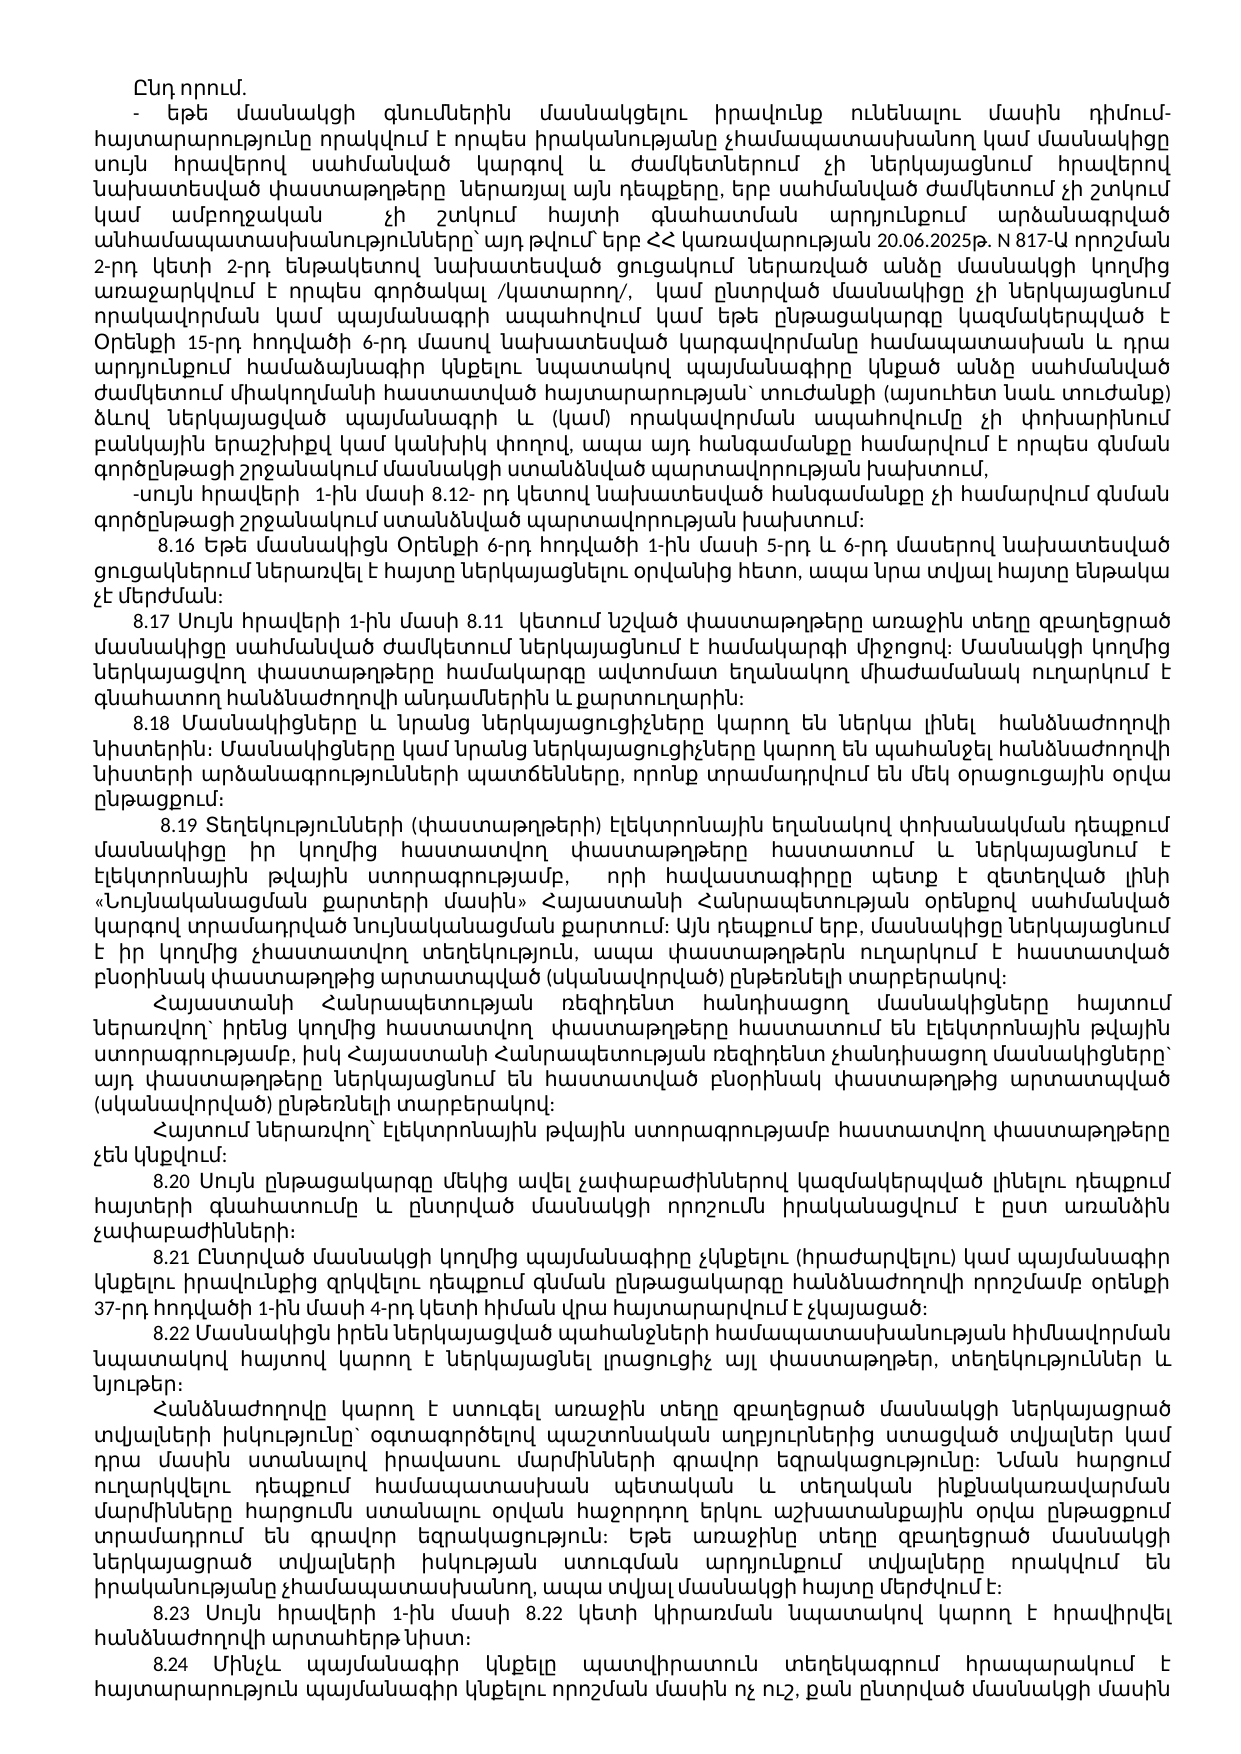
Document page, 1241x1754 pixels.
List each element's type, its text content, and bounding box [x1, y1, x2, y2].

text 8.16 Եթե մասնակիցն Օրենքի 6-րդ հոդվածի 1-ին մասի 5-րդ և 6-րդ մասերով նախատեսված ցուցակներում ներառվել է հայտը ներկայացնելու օրվանից հետո, ապա նրա տվյալ հայտը ենթակա չէ մերժման: [94, 532, 1171, 609]
text - եթե մասնակցի գնումներին մասնակցելու իրավունք ունենալու մասին դիմում-հայտարարությունը որակվում է որպես իրականությանը չհամապատասխանող կամ մասնակիցը սույն հրավերով սահմանված կարգով և ժամկետներում չի ներկայացնում հրավերով նախատեսված փաստաթղթերը ներառյալ այն դեպքերը, երբ սահմանված ժամկետում չի շտկում կամ ամբողջական չի շտկում հայտի գնահատման արդյունքում արձանագրված անհամապատասխանությունները՝ այդ թվում՝ երբ ՀՀ կառավարության 20.06.2025թ. N 817-Ա որոշման 2-րդ կետի 2-րդ ենթակետով նախատեսված ցուցակում ներառված անձը մասնակցի կողմից առաջարկվում է որպես գործակալ /կատարող/, կամ ընտրված մասնակիցը չի ներկայացնում որակավորման կամ պայմանագրի ապահովում կամ եթե ընթացակարգը կազմակերպված է Օրենքի 15-րդ հոդվածի 6-րդ մասով նախատեսված կարգավորմանը համապատասխան և դրա արդյունքում համաձայնագիր կնքելու նպատակով պայմանագիրը կնքած անձը սահմանված ժամկետում միակողմանի հաստատված հայտարարության` տուժանքի (այսուհետ նաև տուժանք) ձևով ներկայացված պայմանագրի և (կամ) որակավորման ապահովումը չի փոխարինում բանկային երաշխիքվ կամ կանխիկ փողով, ապա այդ հանգամանքը համարվում է որպես գնման գործընթացի շրջանակում մասնակցի ստանձնված պարտավորության խախտում, [94, 100, 1171, 482]
text 8.18 Մասնակիցները և նրանց ներկայացուցիչները կարող են ներկա լինել հանձնաժողովի նիստերին։ Մասնակիցները կամ նրանց ներկայացուցիչները կարող են պահանջել հանձնաժողովի նիստերի արձանագրությունների պատճենները, որոնք տրամադրվում են մեկ օրացուցային օրվա ընթացքում։ [94, 710, 1171, 812]
text 8.19 Տեղեկությունների (փաստաթղթերի) էլեկտրոնային եղանակով փոխանակման դեպքում մասնակիցը իր կողմից հաստատվող փաստաթղթերը հաստատում և ներկայացնում է էլեկտրոնային թվային ստորագրությամբ, որի հավաստագիրըը պետք է զետեղված լինի «Նույնականացման քարտերի մասին» Հայաստանի Հանրապետության օրենքով սահմանված կարգով տրամադրված նույնականացման քարտում: Այն դեպքում երբ, մասնակիցը ներկայացնում է իր կողմից չհաստատվող տեղեկություն, ապա փաստաթղթերն ուղարկում է հաստատված բնօրինակ փաստաթղթից արտատպված (սկանավորված) ընթեռնելի տարբերակով: [94, 812, 1171, 990]
text Հայաստանի Հանրապետության ռեզիդենտ հանդիսացող մասնակիցները հայտում ներառվող` իրենց կողմից հաստատվող փաստաթղթերը հաստատում են էլեկտրոնային թվային ստորագրությամբ, իսկ Հայաստանի Հանրապետության ռեզիդենտ չհանդիսացող մասնակիցները` այդ փաստաթղթերը ներկայացնում են հաստատված բնօրինակ փաստաթղթից արտատպված (սկանավորված) ընթեռնելի տարբերակով: [94, 990, 1171, 1117]
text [94, 1651, 1171, 1702]
text 8.20 Սույն ընթացակարգը մեկից ավել չափաբաժիններով կազմակերպված լինելու դեպքում հայտերի գնահատումը և ընտրված մասնակցի որոշումն իրականացվում է ըստ առանձին չափաբաժինների։ [94, 1168, 1171, 1244]
text 8.22 Մասնակիցն իրեն ներկայացված պահանջների համապատասխանության հիմնավորման նպատակով հայտով կարող է ներկայացնել լրացուցիչ այլ փաստաթղթեր, տեղեկություններ և նյութեր։ [94, 1320, 1171, 1397]
text Հայտում ներառվող՝ էլեկտրոնային թվային ստորագրությամբ հաստատվող փաստաթղթերը չեն կնքվում: [94, 1117, 1171, 1168]
text Ընդ որում. [94, 75, 1171, 100]
text 8.23 Սույն հրավերի 1-ին մասի 8.22 կետի կիրառման նպատակով կարող է հրավիրվել հանձնաժողովի արտահերթ նիստ։ [94, 1600, 1171, 1651]
text Հանձնաժողովը կարող է ստուգել առաջին տեղը զբաղեցրած մասնակցի ներկայացրած տվյալների իսկությունը` օգտագործելով պաշտոնական աղբյուրներից ստացված տվյալներ կամ դրա մասին ստանալով իրավասու մարմինների գրավոր եզրակացությունը: Նման հարցում ուղարկվելու դեպքում համապատասխան պետական և տեղական ինքնակառավարման մարմինները հարցումն ստանալու օրվան հաջորդող երկու աշխատանքային օրվա ընթացքում տրամադրում են գրավոր եզրակացություն: Եթե առաջինը տեղը զբաղեցրած մասնակցի ներկայացրած տվյալների իսկության ստուգման արդյունքում տվյալները որակվում են իրականությանը չհամապատասխանող, ապա տվյալ մասնակցի հայտը մերժվում է: [94, 1397, 1171, 1600]
text 8.21 Ընտրված մասնակցի կողմից պայմանագիրը չկնքելու (հրաժարվելու) կամ պայմանագիր կնքելու իրավունքից զրկվելու դեպքում գնման ընթացակարգը հանձնաժողովի որոշմամբ օրենքի 37-րդ հոդվածի 1-ին մասի 4-րդ կետի հիման վրա հայտարարվում է չկայացած: [94, 1244, 1171, 1320]
text 8.17 Սույն հրավերի 1-ին մասի 8.11 կետում նշված փաստաթղթերը առաջին տեղը զբաղեցրած մասնակիցը սահմանված ժամկետում ներկայացնում է համակարգի միջոցով: Մասնակցի կողմից ներկայացվող փաստաթղթերը համակարգը ավտոմատ եղանակող միաժամանակ ուղարկում է գնահատող հանձնաժողովի անդամներին և քարտուղարին: [94, 609, 1171, 710]
text -սույն հրավերի 1-ին մասի 8.12- րդ կետով նախատեսված հանգամանքը չի համարվում գնման գործընթացի շրջանակում ստանձնված պարտավորության խախտում: [94, 482, 1171, 532]
